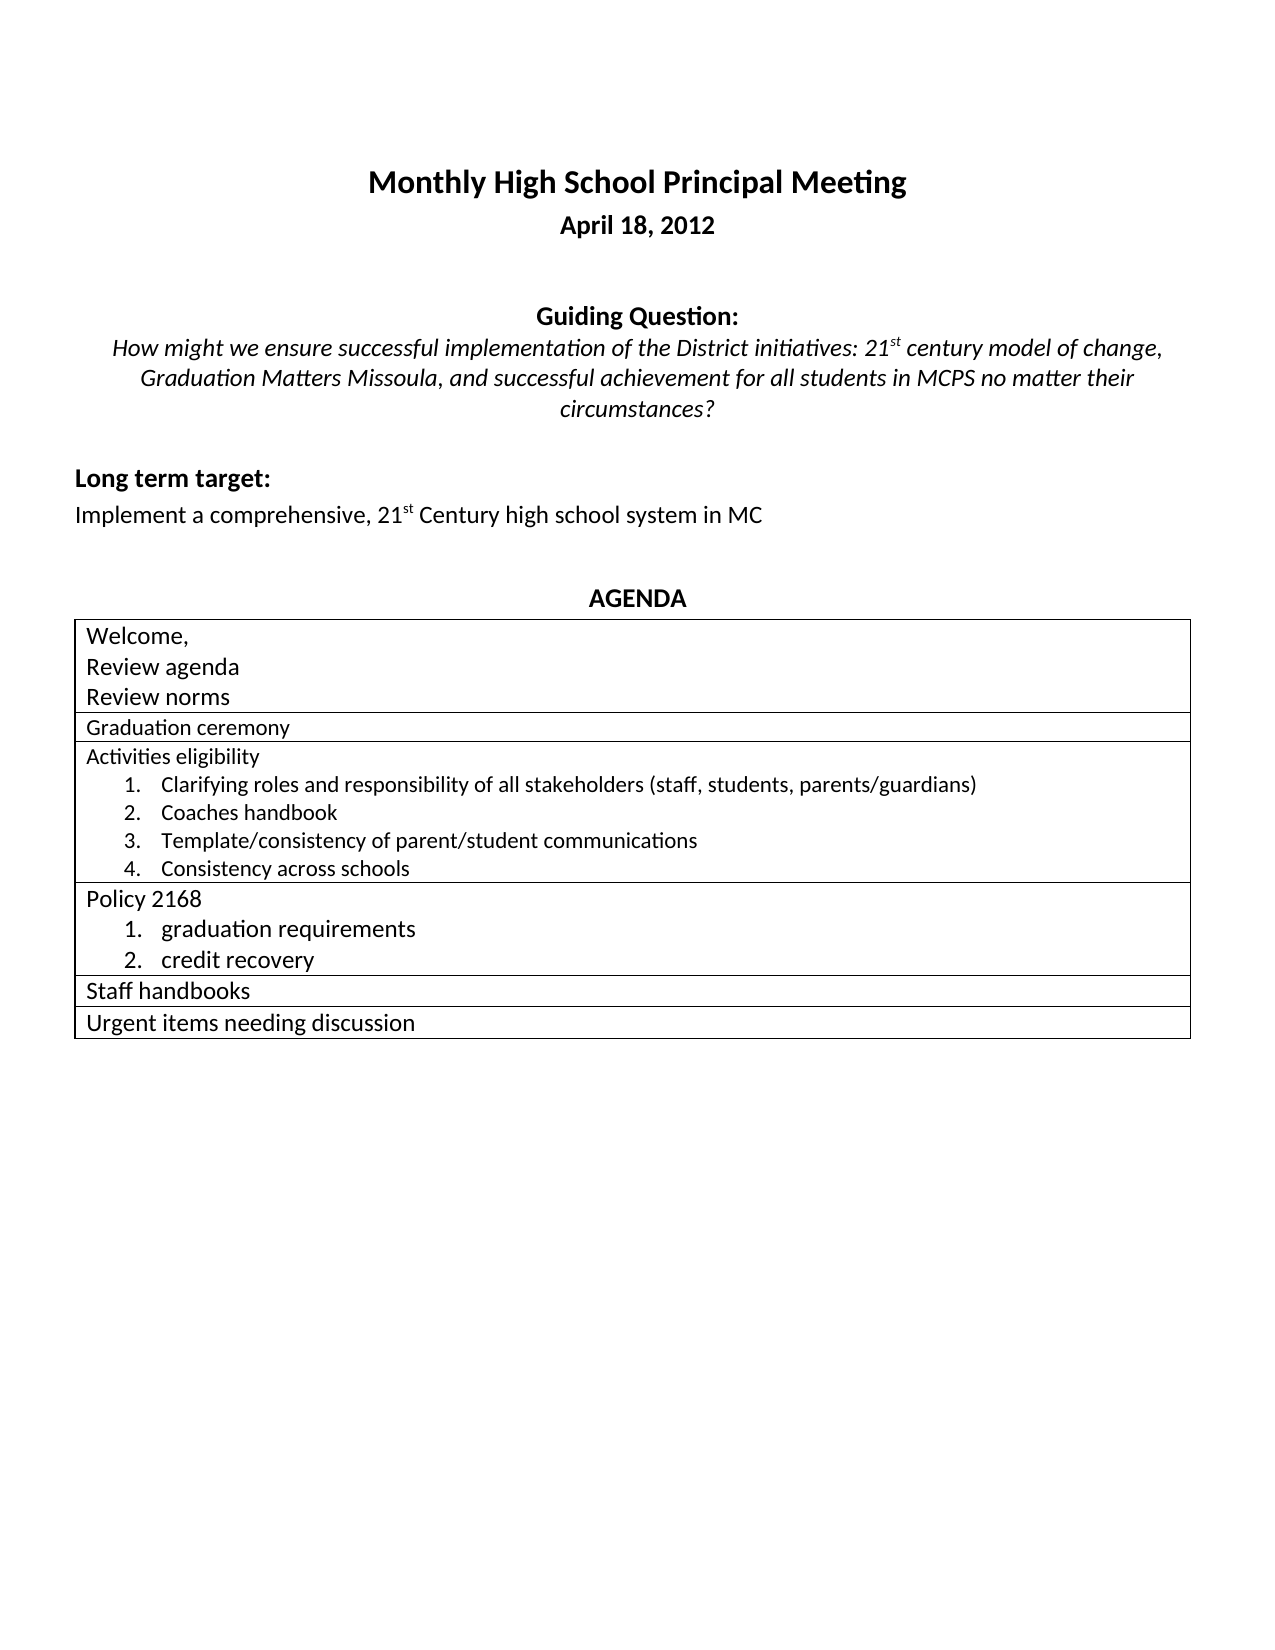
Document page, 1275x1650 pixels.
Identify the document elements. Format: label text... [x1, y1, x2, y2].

table_cell Urgent items needing discussion [76, 1007, 1190, 1038]
text Long term target: [75, 462, 1200, 495]
table_cell Graduation ceremony [76, 713, 1190, 741]
text Guiding Question: [75, 299, 1200, 332]
table_cell Staff handbooks [76, 976, 1190, 1006]
text How might we ensure successful implementation of the District initiatives: 21st century model of change, Graduation Matters Missoula, and successful achievement for all students in MCPS no matter their circumstances? [75, 332, 1200, 423]
table_cell Activities eligibility Clarifying roles and responsibility of all stakeholders (staff, students, parents/guardians) Coaches handbook Template/consistency of parent/student communications Consistency across schools [76, 742, 1190, 882]
text Implement a comprehensive, 21st Century high school system in MC [75, 499, 1200, 530]
table_cell Policy 2168 graduation requirements credit recovery [76, 883, 1190, 974]
table_header Welcome, Review agenda Review norms [76, 620, 1190, 712]
text April 18, 2012 [75, 208, 1200, 241]
text Monthly High School Principal Meeting [75, 161, 1200, 202]
list AGENDA [75, 581, 1200, 614]
